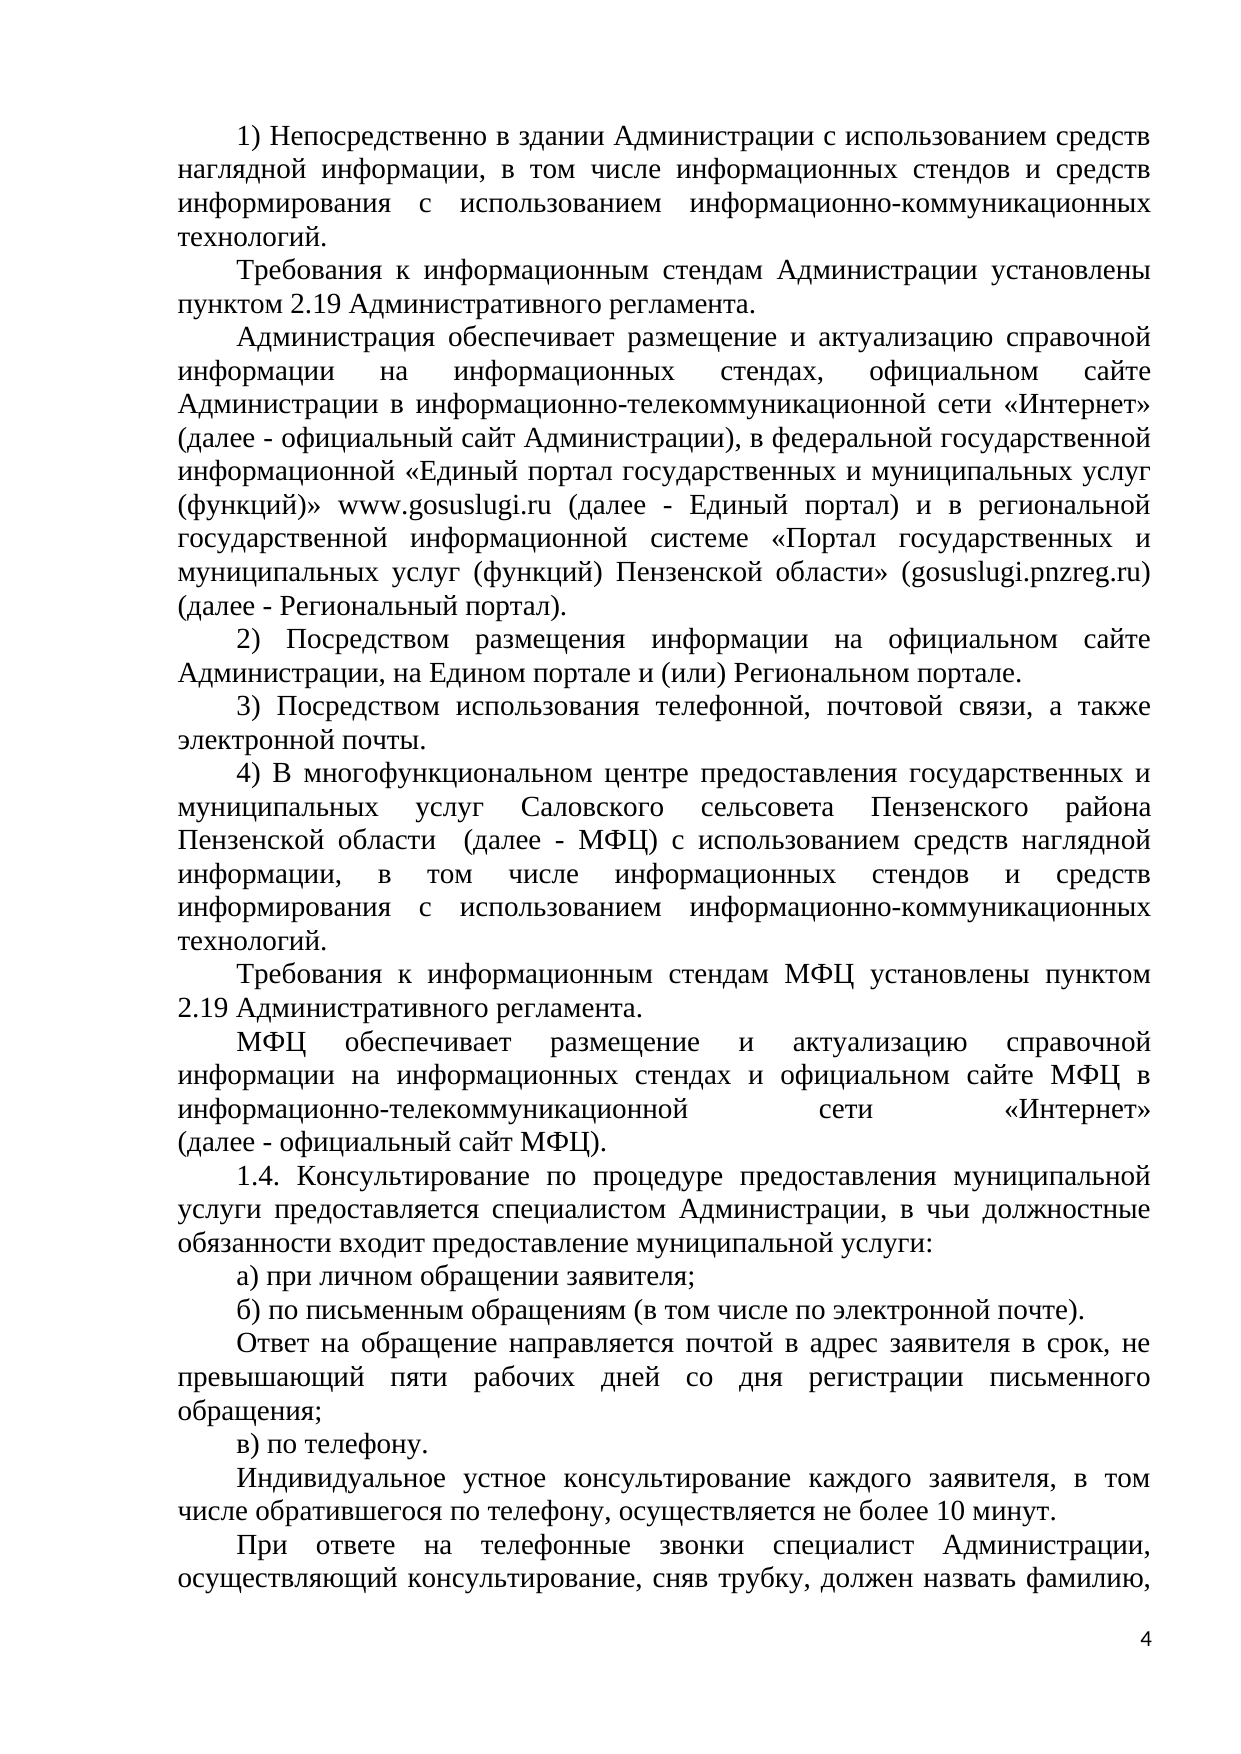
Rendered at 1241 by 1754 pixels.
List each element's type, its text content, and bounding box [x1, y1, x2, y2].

text в) по телефону. [177, 1426, 1152, 1460]
text Индивидуальное устное консультирование каждого заявителя, в том числе обратившегося по телефону, осуществляется не более 10 минут. [177, 1460, 1152, 1527]
text Требования к информационным стендам Администрации установлены пунктом 2.19 Административного регламента. [177, 252, 1152, 319]
text Требования к информационным стендам МФЦ установлены пунктом 2.19 Административного регламента. [177, 957, 1152, 1024]
text Ответ на обращение направляется почтой в адрес заявителя в срок, не превышающий пяти рабочих дней со дня регистрации письменного обращения; [177, 1326, 1152, 1426]
text Администрация обеспечивает размещение и актуализацию справочной информации на информационных стендах, официальном сайте Администрации в информационно-телекоммуникационной сети «Интернет» (далее - официальный сайт Администрации), в федеральной государственной информационной «Единый портал государственных и муниципальных услуг (функций)» www.gosuslugi.ru (далее - Единый портал) и в региональной государственной информационной системе «Портал государственных и муниципальных услуг (функций) Пензенской области» (gosuslugi.pnzreg.ru) (далее - Региональный портал). [177, 319, 1152, 621]
text 3) Посредством использования телефонной, почтовой связи, а также электронной почты. [177, 688, 1152, 755]
text б) по письменным обращениям (в том числе по электронной почте). [177, 1292, 1152, 1326]
text МФЦ обеспечивает размещение и актуализацию справочной информации на информационных стендах и официальном сайте МФЦ в информационно-телекоммуникационной сети «Интернет» (далее - официальный сайт МФЦ). [177, 1024, 1152, 1158]
text 2) Посредством размещения информации на официальном сайте Администрации, на Едином портале и (или) Региональном портале. [177, 621, 1152, 688]
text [177, 1527, 1152, 1594]
text а) при личном обращении заявителя; [177, 1258, 1152, 1292]
text 1.4. Консультирование по процедуре предоставления муниципальной услуги предоставляется специалистом Администрации, в чьи должностные обязанности входит предоставление муниципальной услуги: [177, 1158, 1152, 1258]
text 4) В многофункциональном центре предоставления государственных и муниципальных услуг Саловского сельсовета Пензенского района Пензенской области (далее - МФЦ) с использованием средств наглядной информации, в том числе информационных стендов и средств информирования с использованием информационно-коммуникационных технологий. [177, 755, 1152, 957]
text 1) Непосредственно в здании Администрации с использованием средств наглядной информации, в том числе информационных стендов и средств информирования с использованием информационно-коммуникационных технологий. [177, 118, 1152, 252]
